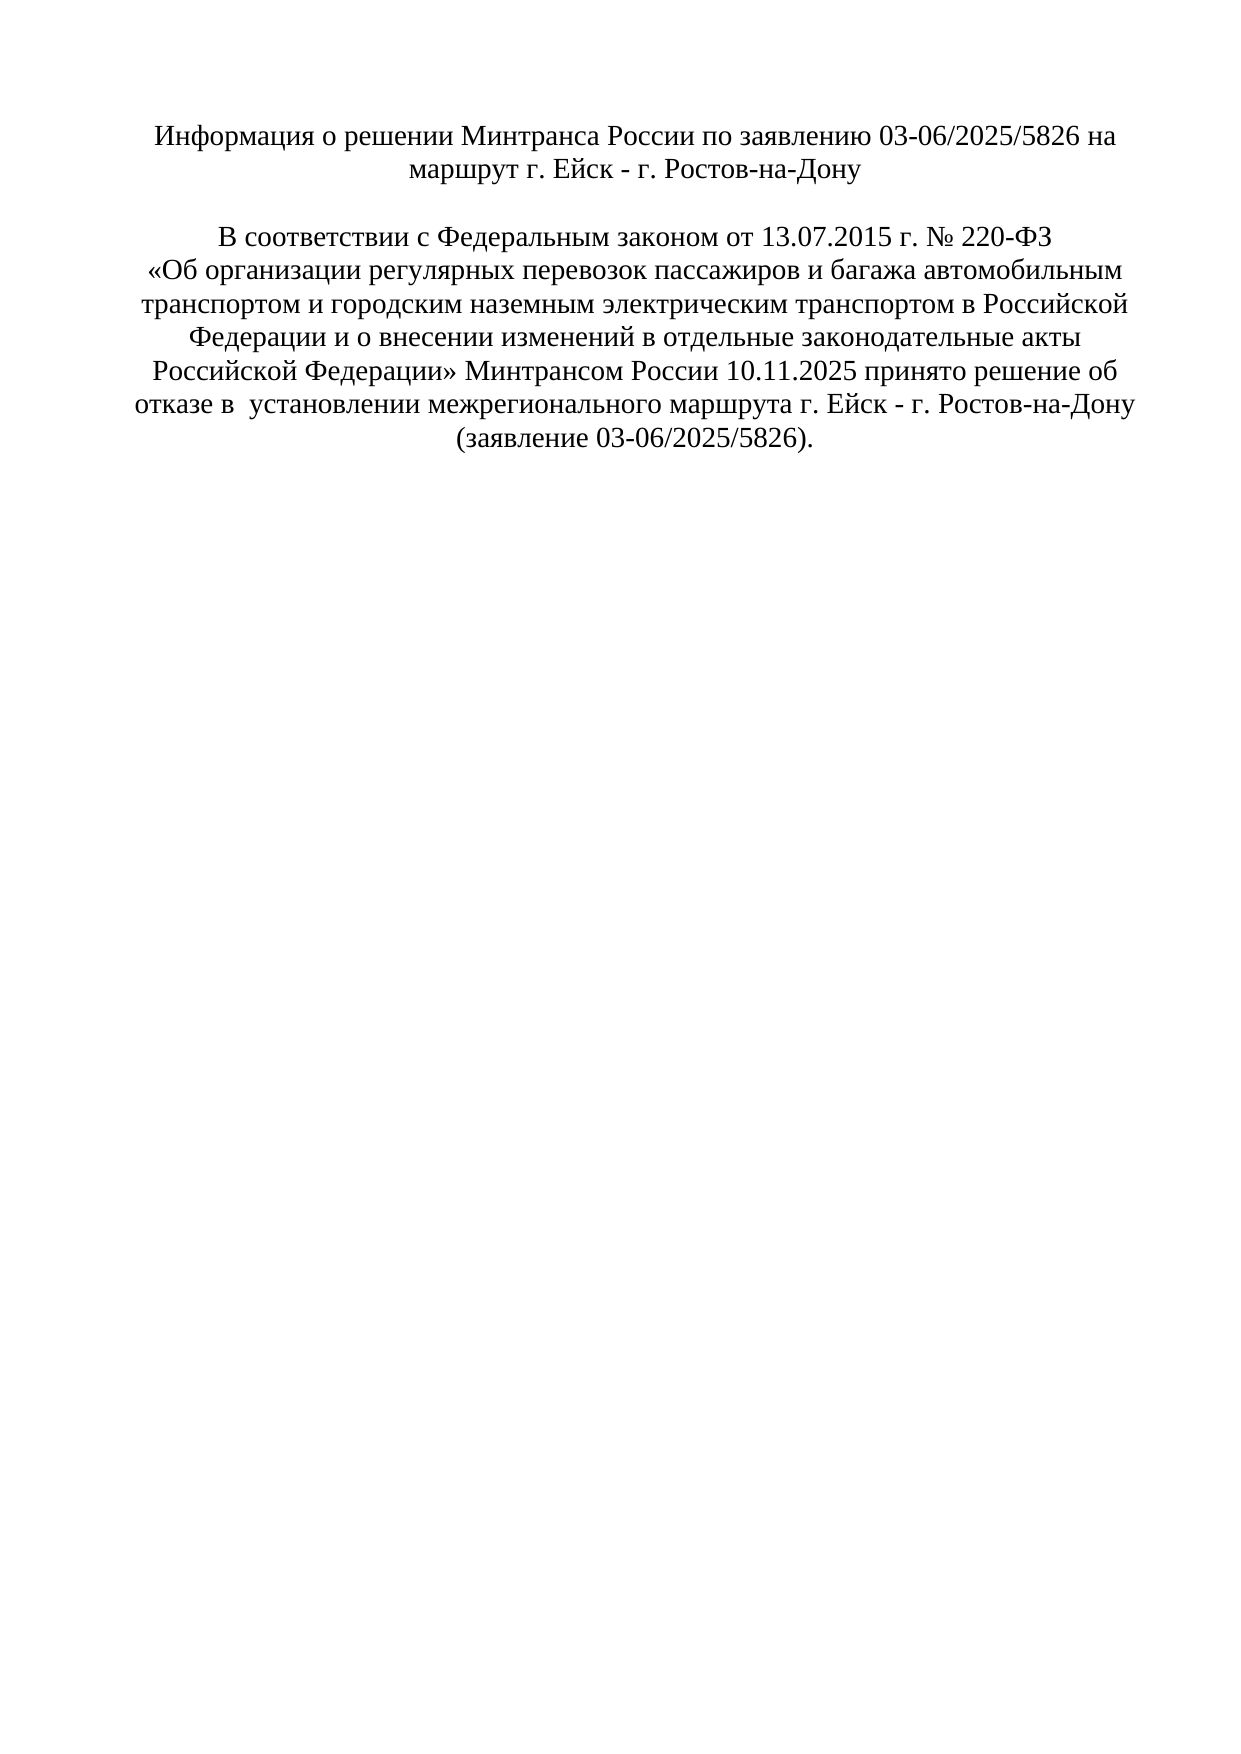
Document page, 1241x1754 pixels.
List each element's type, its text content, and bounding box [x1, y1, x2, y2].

text В соответствии с Федеральным законом от 13.07.2015 г. № 220-ФЗ «Об организации регулярных перевозок пассажиров и багажа автомобильным транспортом и городским наземным электрическим транспортом в Российской Федерации и о внесении изменений в отдельные законодательные акты Российской Федерации» Минтрансом России 10.11.2025 принято решение об отказе в установлении межрегионального маршрута г. Ейск - г. Ростов-на-Дону (заявление 03-06/2025/5826). [118, 219, 1152, 453]
text Информация о решении Минтранса России по заявлению 03-06/2025/5826 на маршрут г. Ейск - г. Ростов-на-Дону [118, 118, 1152, 185]
